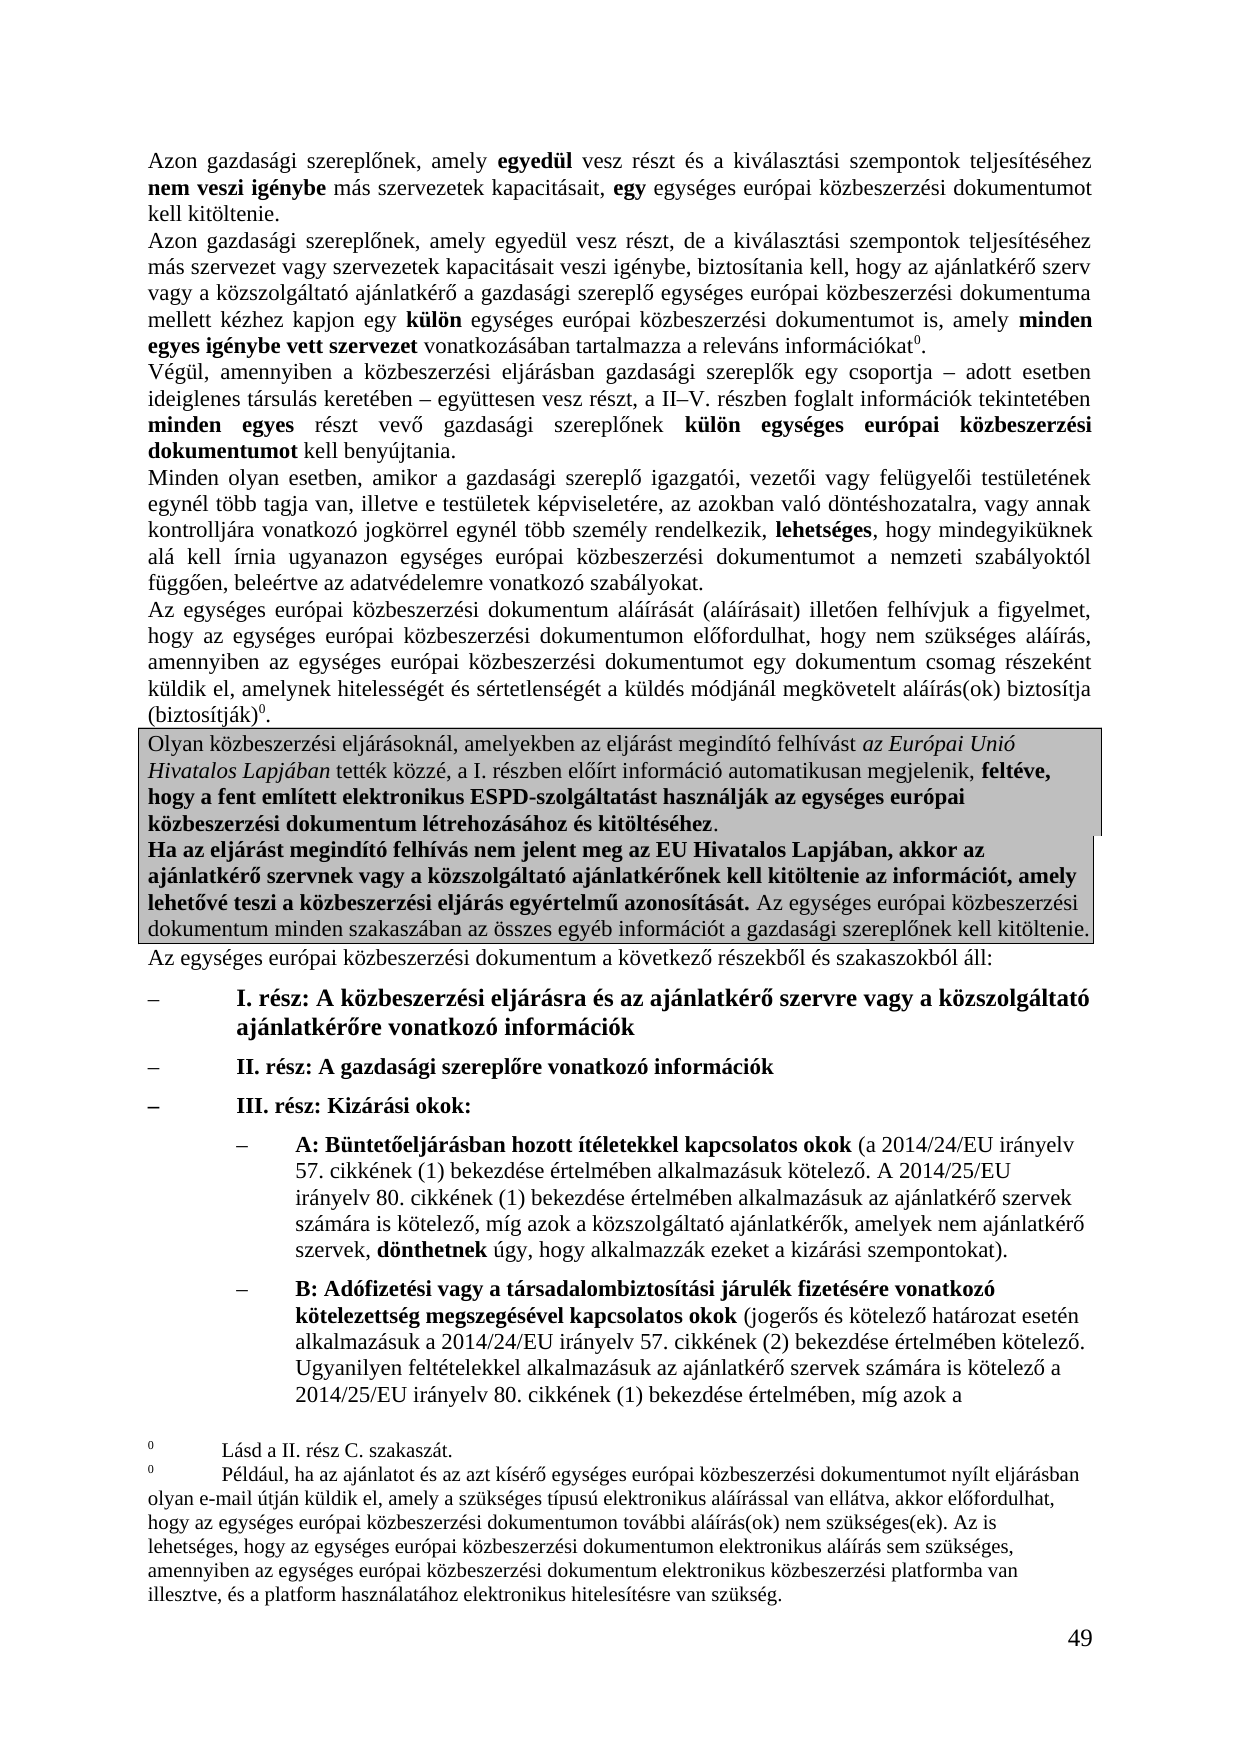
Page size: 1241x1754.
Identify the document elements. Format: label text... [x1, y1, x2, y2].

text Olyan közbeszerzési eljárásoknál, amelyekben az eljárást megindító felhívást az Európai Unió Hivatalos Lapjában tették közzé, a I. részben előírt információ automatikusan megjelenik, feltéve, hogy a fent említett elektronikus ESPD-szolgáltatást használják az egységes európai közbeszerzési dokumentum létrehozásához és kitöltéséhez. [139, 729, 1101, 836]
text Azon gazdasági szereplőnek, amely egyedül vesz részt és a kiválasztási szempontok teljesítéséhez nem veszi igénybe más szervezetek kapacitásait, egy egységes európai közbeszerzési dokumentumot kell kitöltenie. [148, 148, 1093, 227]
text Végül, amennyiben a közbeszerzési eljárásban gazdasági szereplők egy csoportja – adott esetben ideiglenes társulás keretében – együttesen vesz részt, a II–V. részben foglalt információk tekintetében minden egyes részt vevő gazdasági szereplőnek külön egységes európai közbeszerzési dokumentumot kell benyújtania. [148, 358, 1093, 464]
text Az egységes európai közbeszerzési dokumentum aláírását (aláírásait) illetően felhívjuk a figyelmet, hogy az egységes európai közbeszerzési dokumentumon előfordulhat, hogy nem szükséges aláírás, amennyiben az egységes európai közbeszerzési dokumentumot egy dokumentum csomag részeként küldik el, amelynek hitelességét és sértetlenségét a küldés módjánál megkövetelt aláírás(ok) biztosítja (biztosítják). [148, 596, 1093, 727]
text Az egységes európai közbeszerzési dokumentum a következő részekből és szakaszokból áll: [148, 944, 1093, 971]
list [236, 1275, 1093, 1407]
list III. rész: Kizárási okok: [148, 1092, 1093, 1118]
list II. rész: A gazdasági szereplőre vonatkozó információk [148, 1053, 1093, 1080]
text Azon gazdasági szereplőnek, amely egyedül vesz részt, de a kiválasztási szempontok teljesítéséhez más szervezet vagy szervezetek kapacitásait veszi igénybe, biztosítania kell, hogy az ajánlatkérő szerv vagy a közszolgáltató ajánlatkérő a gazdasági szereplő egységes európai közbeszerzési dokumentuma mellett kézhez kapjon egy külön egységes európai közbeszerzési dokumentumot is, amely minden egyes igénybe vett szervezet vonatkozásában tartalmazza a releváns információkat. [148, 227, 1093, 358]
text I. rész: A közbeszerzési eljárásra és az ajánlatkérő szervre vagy a közszolgáltató ajánlatkérőre vonatkozó információk [148, 983, 1093, 1041]
text Ha az eljárást megindító felhívás nem jelent meg az EU Hivatalos Lapjában, akkor az ajánlatkérő szervnek vagy a közszolgáltató ajánlatkérőnek kell kitöltenie az információt, amely lehetővé teszi a közbeszerzési eljárás egyértelmű azonosítását. Az egységes európai közbeszerzési dokumentum minden szakaszában az összes egyéb információt a gazdasági szereplőnek kell kitöltenie. [139, 833, 1094, 943]
text Minden olyan esetben, amikor a gazdasági szereplő igazgatói, vezetői vagy felügyelői testületének egynél több tagja van, illetve e testületek képviseletére, az azokban való döntéshozatalra, vagy annak kontrolljára vonatkozó jogkörrel egynél több személy rendelkezik, lehetséges, hogy mindegyiküknek alá kell írnia ugyanazon egységes európai közbeszerzési dokumentumot a nemzeti szabályoktól függően, beleértve az adatvédelemre vonatkozó szabályokat. [148, 464, 1093, 596]
text A: Büntetőeljárásban hozott ítéletekkel kapcsolatos okok (a 2014/24/EU irányelv 57. cikkének (1) bekezdése értelmében alkalmazásuk kötelező. A 2014/25/EU irányelv 80. cikkének (1) bekezdése értelmében alkalmazásuk az ajánlatkérő szervek számára is kötelező, míg azok a közszolgáltató ajánlatkérők, amelyek nem ajánlatkérő szervek, dönthetnek úgy, hogy alkalmazzák ezeket a kizárási szempontokat). [236, 1131, 1093, 1263]
